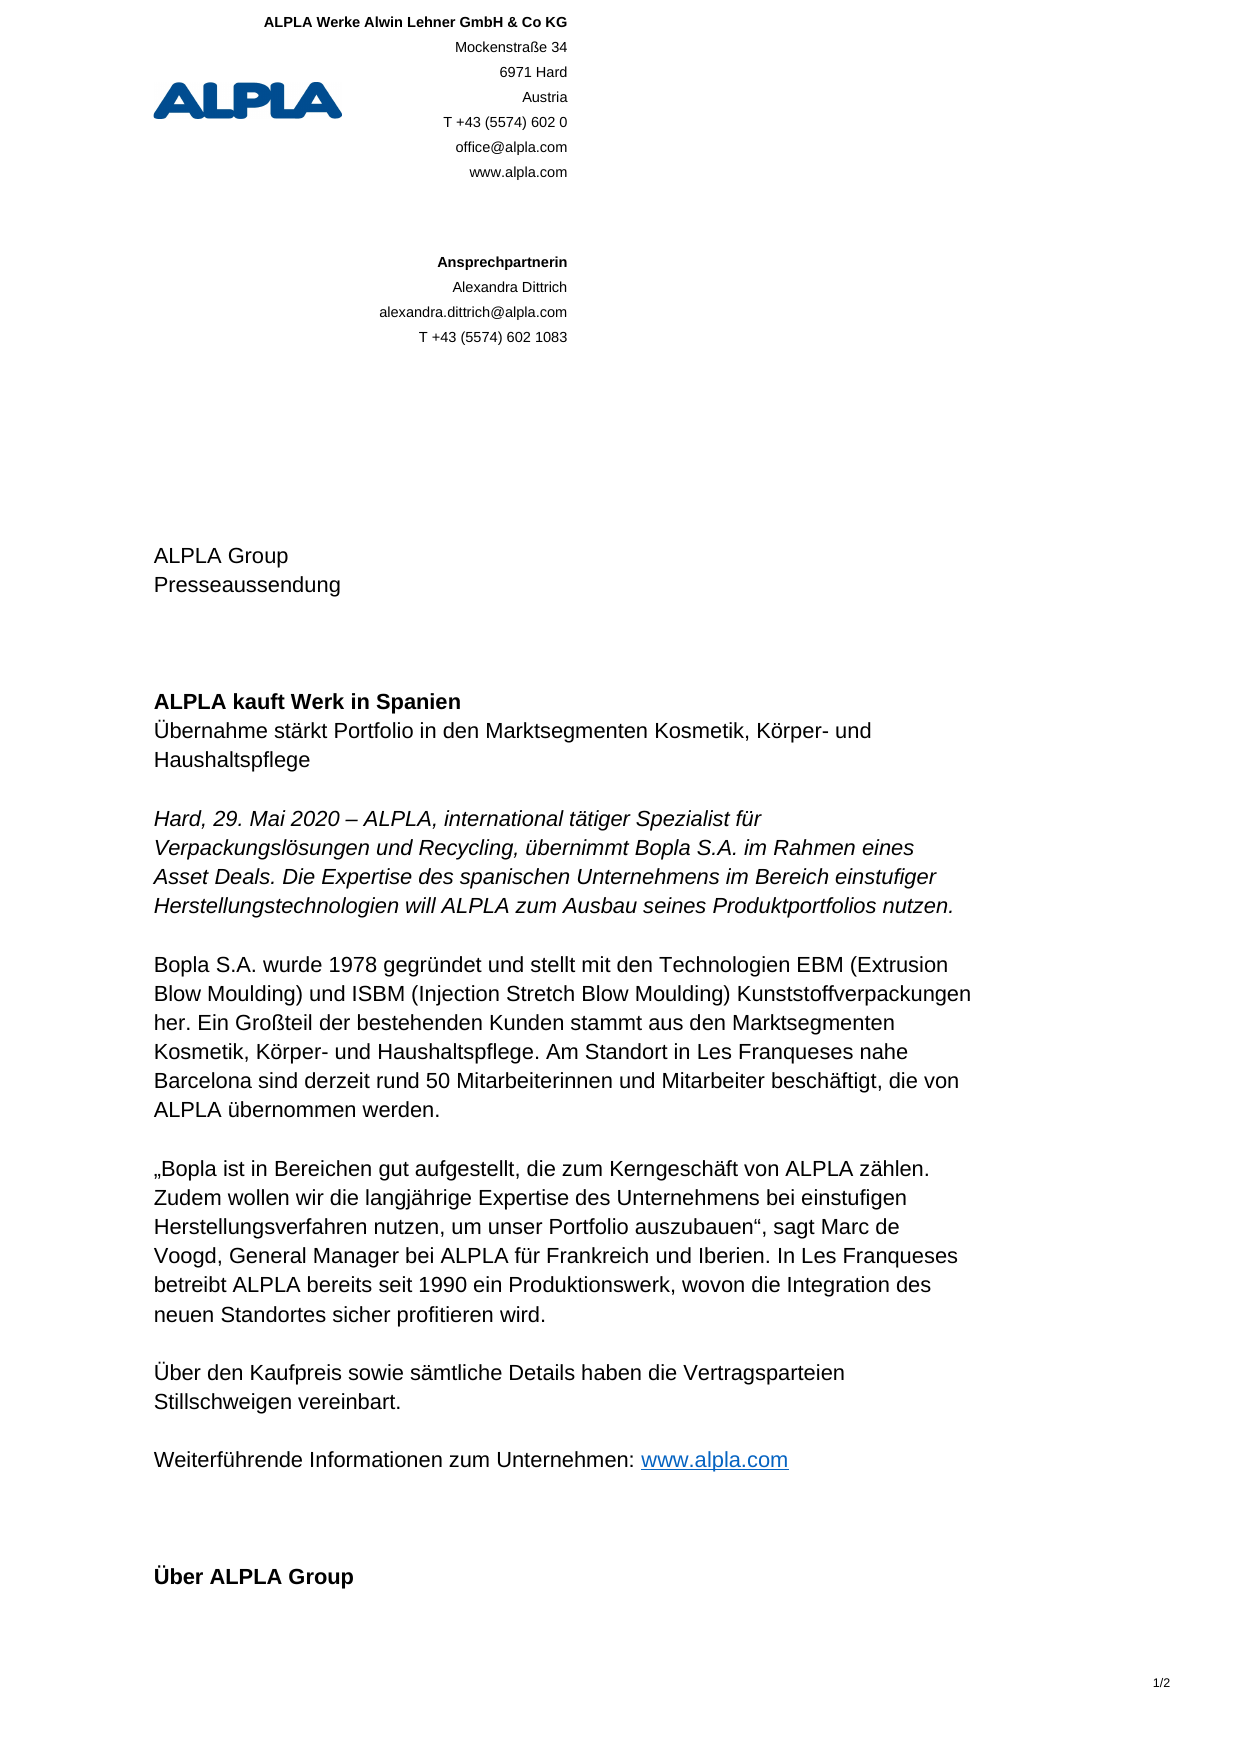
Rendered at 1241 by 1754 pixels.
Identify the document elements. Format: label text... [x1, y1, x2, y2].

text Über ALPLA Group [153, 1561, 974, 1590]
text Über den Kaufpreis sowie sämtliche Details haben die Vertragsparteien Stillschweigen vereinbart. [153, 1357, 974, 1415]
text Presseaussendung [153, 569, 974, 599]
text ALPLA Group [153, 540, 974, 569]
text „Bopla ist in Bereichen gut aufgestellt, die zum Kerngeschäft von ALPLA zählen. Zudem wollen wir die langjährige Expertise des Unternehmens bei einstufigen Herstellungsverfahren nutzen, um unser Portfolio auszubauen“, sagt Marc de Voogd, General Manager bei ALPLA für Frankreich und Iberien. In Les Franqueses betreibt ALPLA bereits seit 1990 ein Produktionswerk, wovon die Integration des neuen Standortes sicher profitieren wird. [153, 1153, 974, 1328]
text ALPLA kauft Werk in Spanien [153, 686, 974, 715]
text Weiterführende Informationen zum Unternehmen: www.alpla.com [153, 1444, 974, 1474]
picture [153, 82, 342, 119]
text Hard, 29. Mai 2020 – ALPLA, international tätiger Spezialist für Verpackungslösungen und Recycling, übernimmt Bopla S.A. im Rahmen eines Asset Deals. Die Expertise des spanischen Unternehmens im Bereich einstufiger Herstellungstechnologien will ALPLA zum Ausbau seines Produktportfolios nutzen. [153, 803, 974, 919]
text Übernahme stärkt Portfolio in den Marktsegmenten Kosmetik, Körper- und Haushaltspflege [153, 715, 974, 774]
text Bopla S.A. wurde 1978 gegründet und stellt mit den Technologien EBM (Extrusion Blow Moulding) und ISBM (Injection Stretch Blow Moulding) Kunststoffverpackungen her. Ein Großteil der bestehenden Kunden stammt aus den Marktsegmenten Kosmetik, Körper- und Haushaltspflege. Am Standort in Les Franqueses nahe Barcelona sind derzeit rund 50 Mitarbeiterinnen und Mitarbeiter beschäftigt, die von ALPLA übernommen werden. [153, 949, 974, 1124]
